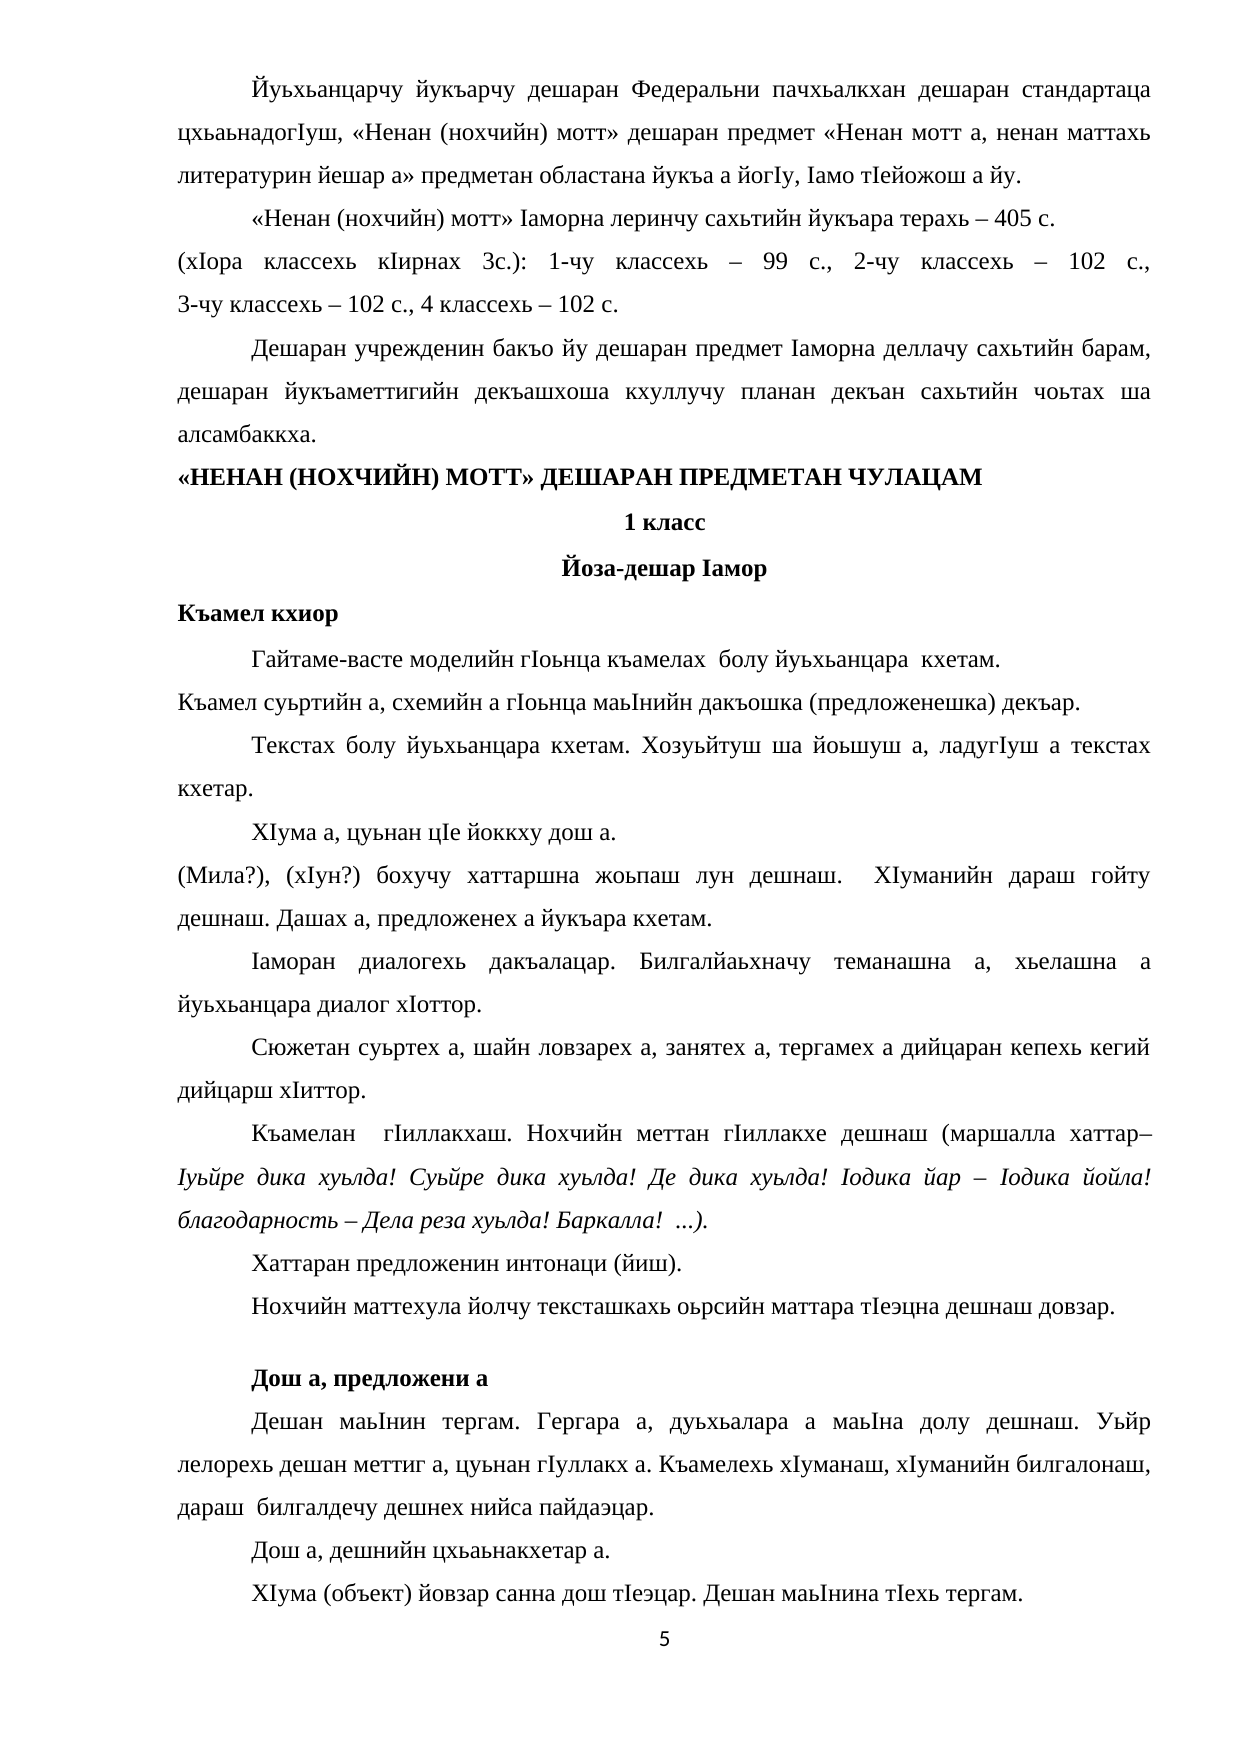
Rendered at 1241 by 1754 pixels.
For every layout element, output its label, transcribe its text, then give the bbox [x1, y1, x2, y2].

text Дош а, предложени а [177, 1363, 1152, 1392]
text 1 класс [177, 507, 1152, 536]
text (Мила?), (хӀун?) бохучу хаттаршна жоьпаш лун дешнаш. ХӀуманийн дараш гойту дешнаш. Дашах а, предложенех а йукъара кхетам. [177, 860, 1152, 932]
text ХӀума а, цуьнан цӀе йоккху дош а. [177, 817, 1152, 845]
text Гайтаме-васте моделийн гӀоьнца къамелах болу йуьхьанцара кхетам. [177, 644, 1152, 673]
text Къамел кхиор [177, 598, 1152, 627]
text Къамелан гӀиллакхаш. Нохчийн меттан гӀиллакхе дешнаш (маршалла хаттар– Iуьйре дика хуьлда! Суьйре дика хуьлда! Де дика хуьлда! Ӏодика йар – Iодика йойла! благодарность – Дела реза хуьлда! Баркалла! ...). [177, 1118, 1152, 1233]
text Текстах болу йуьхьанцара кхетам. Хозуьйтуш ша йоьшуш а, ладугӀуш а текстах кхетар. [177, 730, 1152, 802]
text Сюжетан суьртех а, шайн ловзарех а, занятех а, тергамех а дийцаран кепехь кегий дийцарш хӀиттор. [177, 1032, 1152, 1104]
text Хаттаран предложенин интонаци (йиш). [177, 1248, 1152, 1277]
text Дош а, дешнийн цхьаьнакхетар а. [177, 1535, 1152, 1564]
text Дешаран учрежденин бакъо йу дешаран предмет Ӏаморна деллачу сахьтийн барам, дешаран йукъаметтигийн декъашхоша кхуллучу планан декъан сахьтийн чоьтах ша алсамбаккха. [177, 333, 1152, 448]
text Йоза-дешар Ӏамор [177, 553, 1152, 582]
text Къамел суьртийн а, схемийн а гӀоьнца маьӀнийн дакъошка (предложенешка) декъар. [177, 687, 1152, 716]
text Дешан маьӀнин тергам. Гергара а, дуьхьалара а маьӀна долу дешнаш. Уьйр лелорехь дешан меттиг а, цуьнан гӀуллакх а. Къамелехь хӀуманаш, хӀуманийн билгалонаш, дараш билгалдечу дешнех нийса пайдаэцар. [177, 1406, 1152, 1521]
text Ӏаморан диалогехь дакъалацар. Билгалйаьхначу теманашна а, хьелашна а йуьхьанцара диалог хӀоттор. [177, 946, 1152, 1018]
text Нохчийн маттехула йолчу тексташкахь оьрсийн маттара тӀеэцна дешнаш довзар. [177, 1291, 1152, 1320]
text «Ненан (нохчийн) мотт» Ӏаморна леринчу сахьтийн йукъара терахь – 405 с. [177, 203, 1152, 232]
text «НЕНАН (НОХЧИЙН) МОТТ» ДЕШАРАН ПРЕДМЕТАН ЧУЛАЦАМ [177, 462, 1152, 491]
text Йуьхьанцарчу йукъарчу дешаран Федеральни пачхьалкхан дешаран стандартаца цхьаьнадогӀуш, «Ненан (нохчийн) мотт» дешаран предмет «Ненан мотт а, ненан маттахь литературин йешар а» предметан областана йукъа а йогӀу, Ӏамо тӀейожош а йу. [177, 74, 1152, 189]
text ХӀума (объект) йовзар санна дош тӀеэцар. Дешан маьӀнина тӀехь тергам. [177, 1578, 1152, 1607]
text (хӀора классехь кӀирнах 3с.): 1-чу классехь – 99 с., 2-чу классехь – 102 с., 3-чу классехь – 102 с., 4 классехь – 102 с. [177, 246, 1152, 318]
